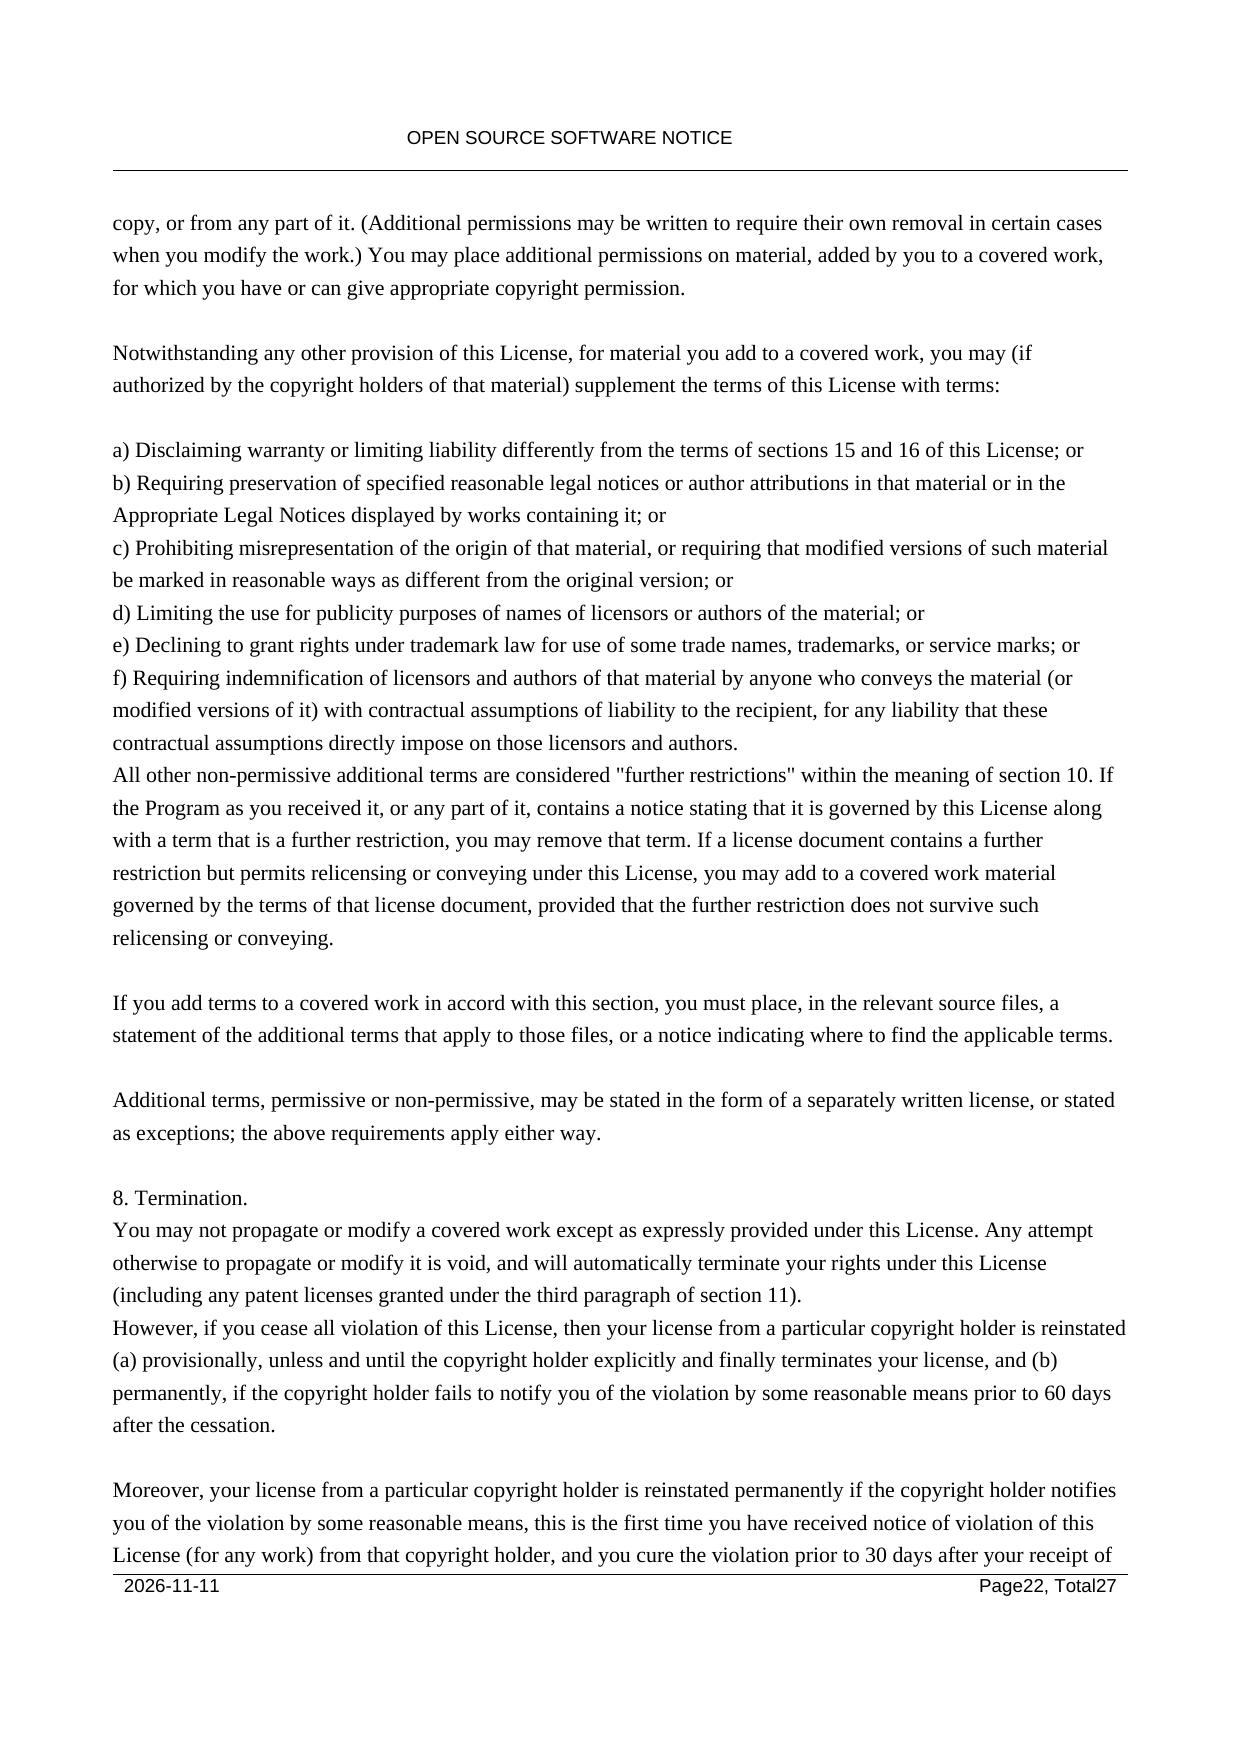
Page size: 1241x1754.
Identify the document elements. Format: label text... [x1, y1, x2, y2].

text c) Prohibiting misrepresentation of the origin of that material, or requiring that modified versions of such material be marked in reasonable ways as different from the original version; or [112, 531, 1128, 596]
text However, if you cease all violation of this License, then your license from a particular copyright holder is reinstated (a) provisionally, unless and until the copyright holder explicitly and finally terminates your license, and (b) permanently, if the copyright holder fails to notify you of the violation by some reasonable means prior to 60 days after the cessation. [112, 1311, 1128, 1441]
text a) Disclaiming warranty or limiting liability differently from the terms of sections 15 and 16 of this License; or [112, 434, 1128, 466]
text All other non-permissive additional terms are considered "further restrictions" within the meaning of section 10. If the Program as you received it, or any part of it, contains a notice stating that it is governed by this License along with a term that is a further restriction, you may remove that term. If a license document contains a further restriction but permits relicensing or conveying under this License, you may add to a covered work material governed by the terms of that license document, provided that the further restriction does not survive such relicensing or conveying. [112, 759, 1128, 954]
text If you add terms to a covered work in accord with this section, you must place, in the relevant source files, a statement of the additional terms that apply to those files, or a notice indicating where to find the applicable terms. [112, 986, 1128, 1051]
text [112, 1474, 1128, 1571]
text f) Requiring indemnification of licensors and authors of that material by anyone who conveys the material (or modified versions of it) with contractual assumptions of liability to the recipient, for any liability that these contractual assumptions directly impose on those licensors and authors. [112, 661, 1128, 759]
text Additional terms, permissive or non-permissive, may be stated in the form of a separately written license, or stated as exceptions; the above requirements apply either way. [112, 1084, 1128, 1149]
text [112, 206, 1128, 304]
text 8. Termination. [112, 1181, 1128, 1214]
text d) Limiting the use for publicity purposes of names of licensors or authors of the material; or [112, 596, 1128, 629]
text b) Requiring preservation of specified reasonable legal notices or author attributions in that material or in the Appropriate Legal Notices displayed by works containing it; or [112, 466, 1128, 531]
text You may not propagate or modify a covered work except as expressly provided under this License. Any attempt otherwise to propagate or modify it is void, and will automatically terminate your rights under this License (including any patent licenses granted under the third paragraph of section 11). [112, 1214, 1128, 1311]
text Notwithstanding any other provision of this License, for material you add to a covered work, you may (if authorized by the copyright holders of that material) supplement the terms of this License with terms: [112, 336, 1128, 401]
text e) Declining to grant rights under trademark law for use of some trade names, trademarks, or service marks; or [112, 629, 1128, 661]
